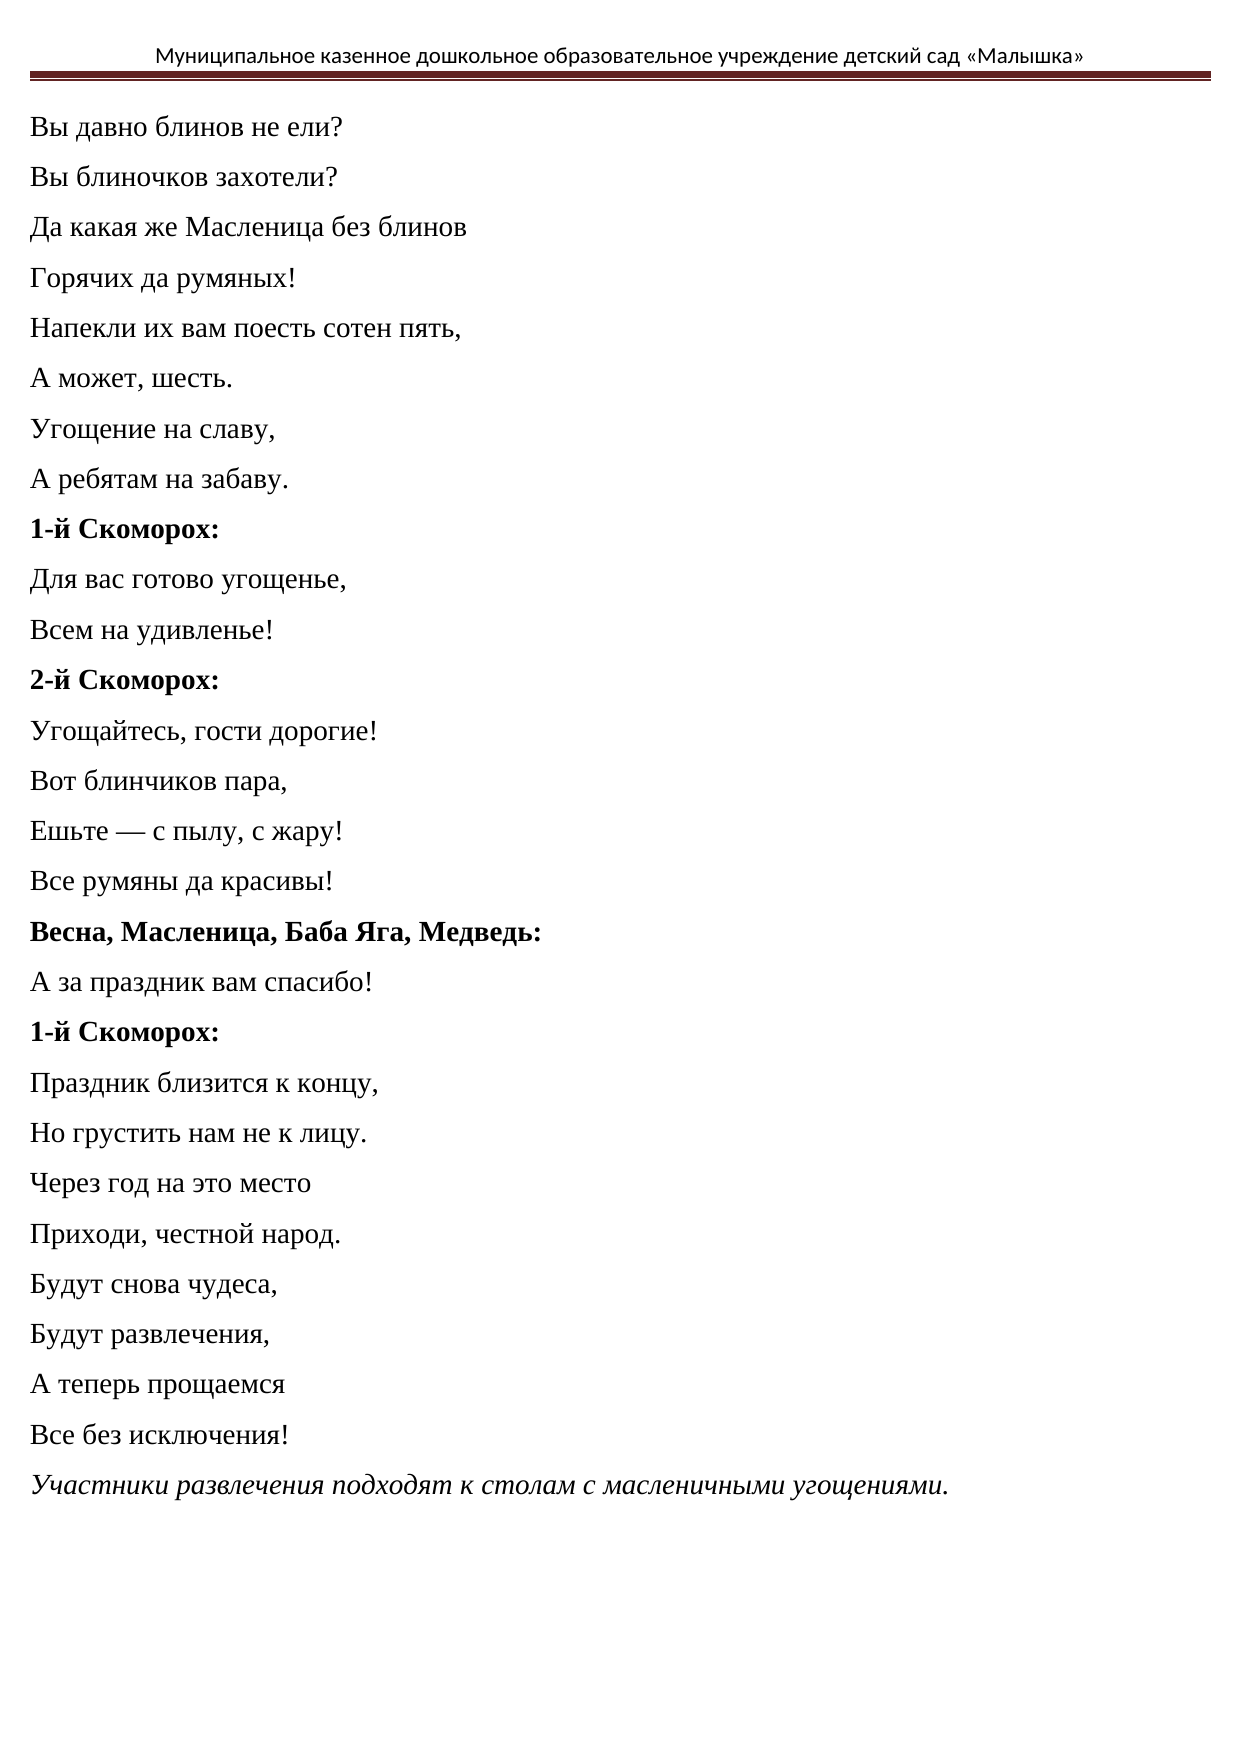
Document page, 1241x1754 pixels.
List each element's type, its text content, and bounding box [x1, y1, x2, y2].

text Все румяны да красивы! [29, 863, 1211, 897]
text Всем на удивленье! [29, 612, 1211, 646]
text Для вас готово угощенье, [29, 562, 1211, 595]
text Ешьте — с пылу, с жару! [29, 813, 1211, 847]
text 1-й Скоморох: [29, 1014, 1211, 1048]
text Вы блиночков захотели? [29, 159, 1211, 193]
text А за праздник вам спасибо! [29, 964, 1211, 998]
text Да какая же Масленица без блинов [29, 209, 1211, 243]
text Участники развлечения подходят к столам с масленичными угощениями. [29, 1467, 1211, 1501]
text Напекли их вам поесть сотен пять, [29, 310, 1211, 344]
text Приходи, честной народ. [29, 1216, 1211, 1249]
text Угощайтесь, гости дорогие! [29, 713, 1211, 746]
text Будут развлечения, [29, 1316, 1211, 1350]
text А может, шесть. [29, 360, 1211, 394]
text Будут снова чудеса, [29, 1266, 1211, 1299]
text Праздник близится к концу, [29, 1065, 1211, 1098]
text Все без исключения! [29, 1417, 1211, 1451]
text Но грустить нам не к лицу. [29, 1115, 1211, 1149]
text Через год на это место [29, 1165, 1211, 1199]
text Весна, Масленица, Баба Яга, Медведь: [29, 914, 1211, 947]
text 2-й Скоморох: [29, 662, 1211, 696]
text Горячих да румяных! [29, 260, 1211, 293]
text 1-й Скоморох: [29, 511, 1211, 545]
text Угощение на славу, [29, 411, 1211, 444]
text А ребятам на забаву. [29, 461, 1211, 494]
text А теперь прощаемся [29, 1367, 1211, 1400]
text Вы давно блинов не ели? [29, 109, 1211, 142]
text Вот блинчиков пара, [29, 763, 1211, 796]
